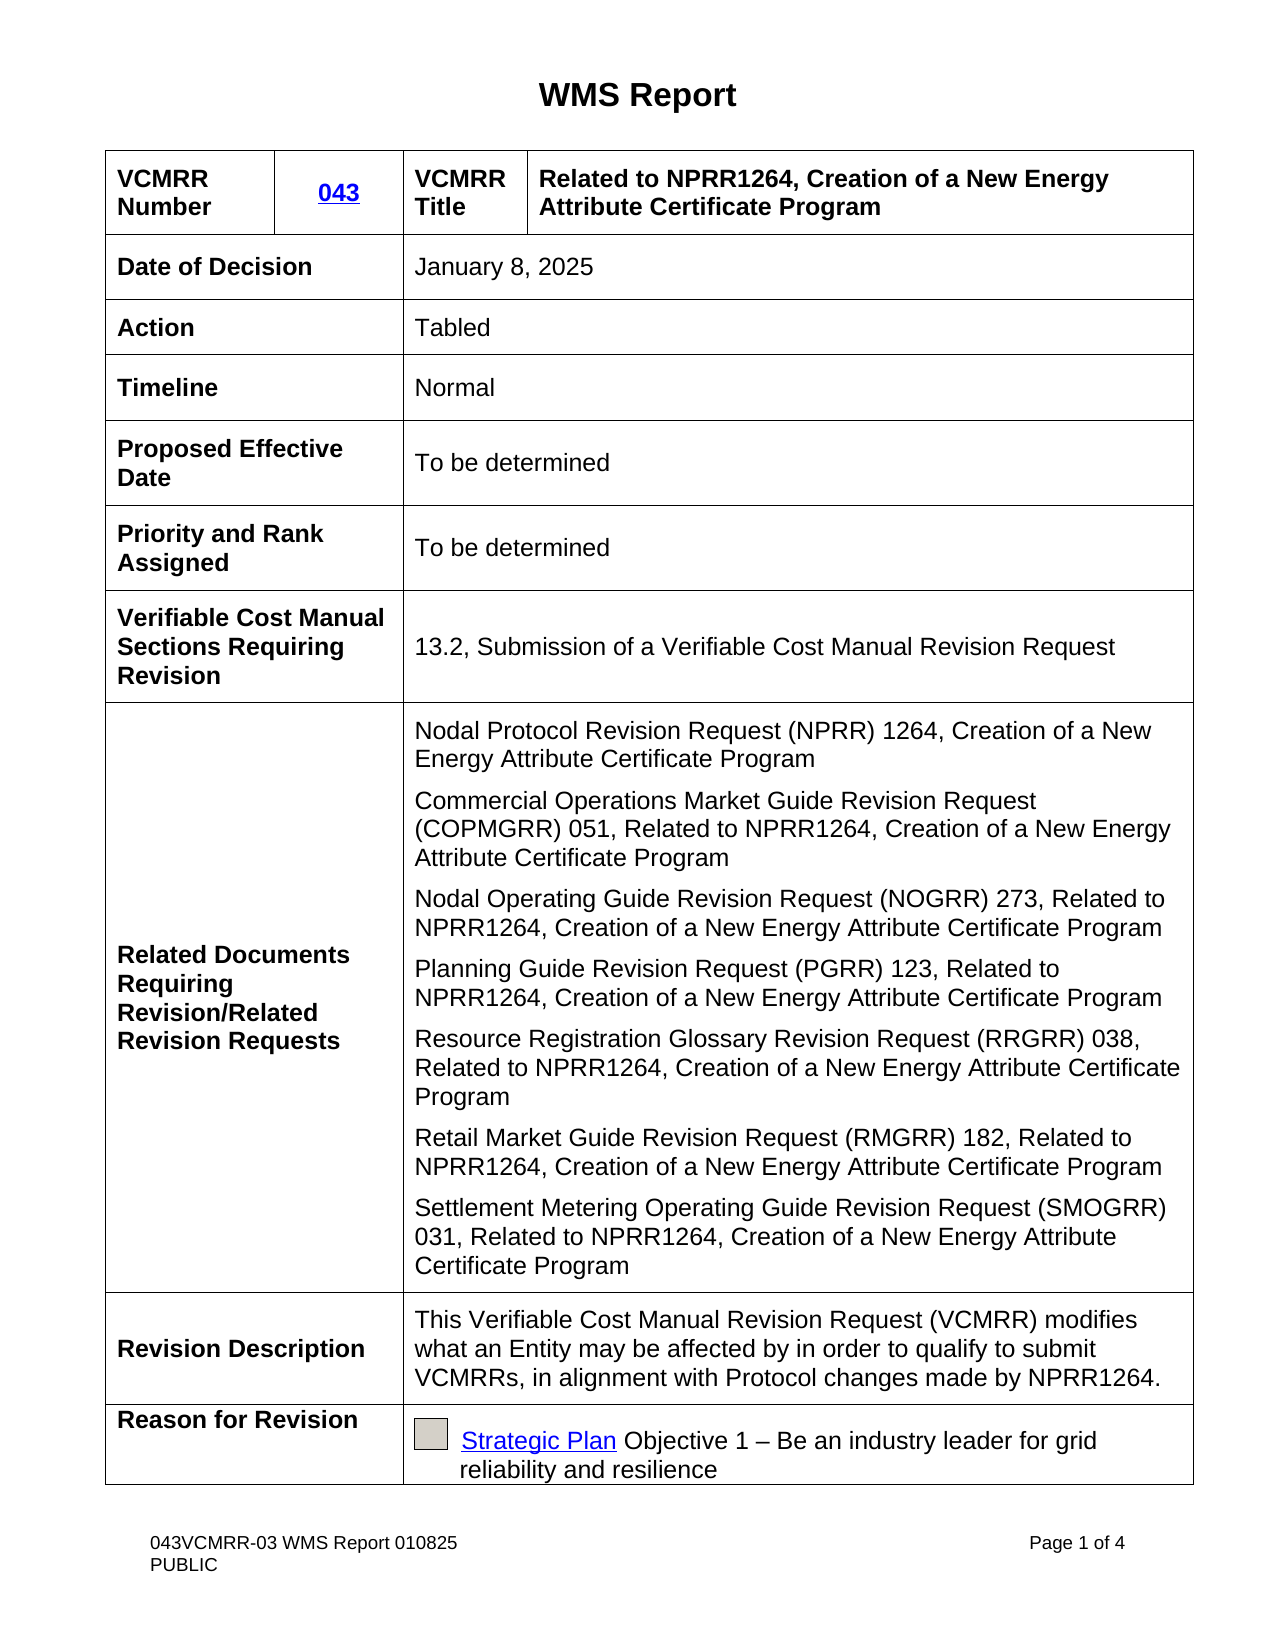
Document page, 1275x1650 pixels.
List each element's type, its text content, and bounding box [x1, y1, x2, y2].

table_cell Reason for Revision [106, 1405, 403, 1484]
table_cell Proposed Effective Date [106, 421, 403, 505]
table_header Related to NPRR1264, Creation of a New Energy Attribute Certificate Program [528, 151, 1193, 233]
table_cell To be determined [404, 421, 1193, 505]
table_header VCMRR Number [106, 151, 274, 233]
table_header VCMRR Title [404, 151, 527, 233]
table_cell To be determined [404, 506, 1193, 590]
table_cell This Verifiable Cost Manual Revision Request (VCMRR) modifies what an Entity may be affected by in order to qualify to submit VCMRRs, in alignment with Protocol changes made by NPRR1264. [404, 1293, 1193, 1404]
table_cell Timeline [106, 355, 403, 420]
table_cell Related Documents Requiring Revision/Related Revision Requests [106, 703, 403, 1292]
table_header 043 [275, 151, 403, 233]
table_cell Date of Decision [106, 235, 403, 299]
table_cell Revision Description [106, 1293, 403, 1404]
table_cell January 8, 2025 [404, 235, 1193, 299]
table_cell Action [106, 300, 403, 354]
table_cell Nodal Protocol Revision Request (NPRR) 1264, Creation of a New Energy Attribute Certificate Program Commercial Operations Market Guide Revision Request (COPMGRR) 051, Related to NPRR1264, Creation of a New Energy Attribute Certificate Program Nodal Operating Guide Revision Request (NOGRR) 273, Related to NPRR1264, Creation of a New Energy Attribute Certificate Program Planning Guide Revision Request (PGRR) 123, Related to NPRR1264, Creation of a New Energy Attribute Certificate Program Resource Registration Glossary Revision Request (RRGRR) 038, Related to NPRR1264, Creation of a New Energy Attribute Certificate Program Retail Market Guide Revision Request (RMGRR) 182, Related to NPRR1264, Creation of a New Energy Attribute Certificate Program Settlement Metering Operating Guide Revision Request (SMOGRR) 031, Related to NPRR1264, Creation of a New Energy Attribute Certificate Program [404, 703, 1193, 1292]
table_cell Priority and Rank Assigned [106, 506, 403, 590]
table_cell Tabled [404, 300, 1193, 354]
table_cell Verifiable Cost Manual Sections Requiring Revision [106, 591, 403, 702]
table_cell 13.2, Submission of a Verifiable Cost Manual Revision Request [404, 591, 1193, 702]
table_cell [404, 1405, 1193, 1484]
table_cell Normal [404, 355, 1193, 420]
